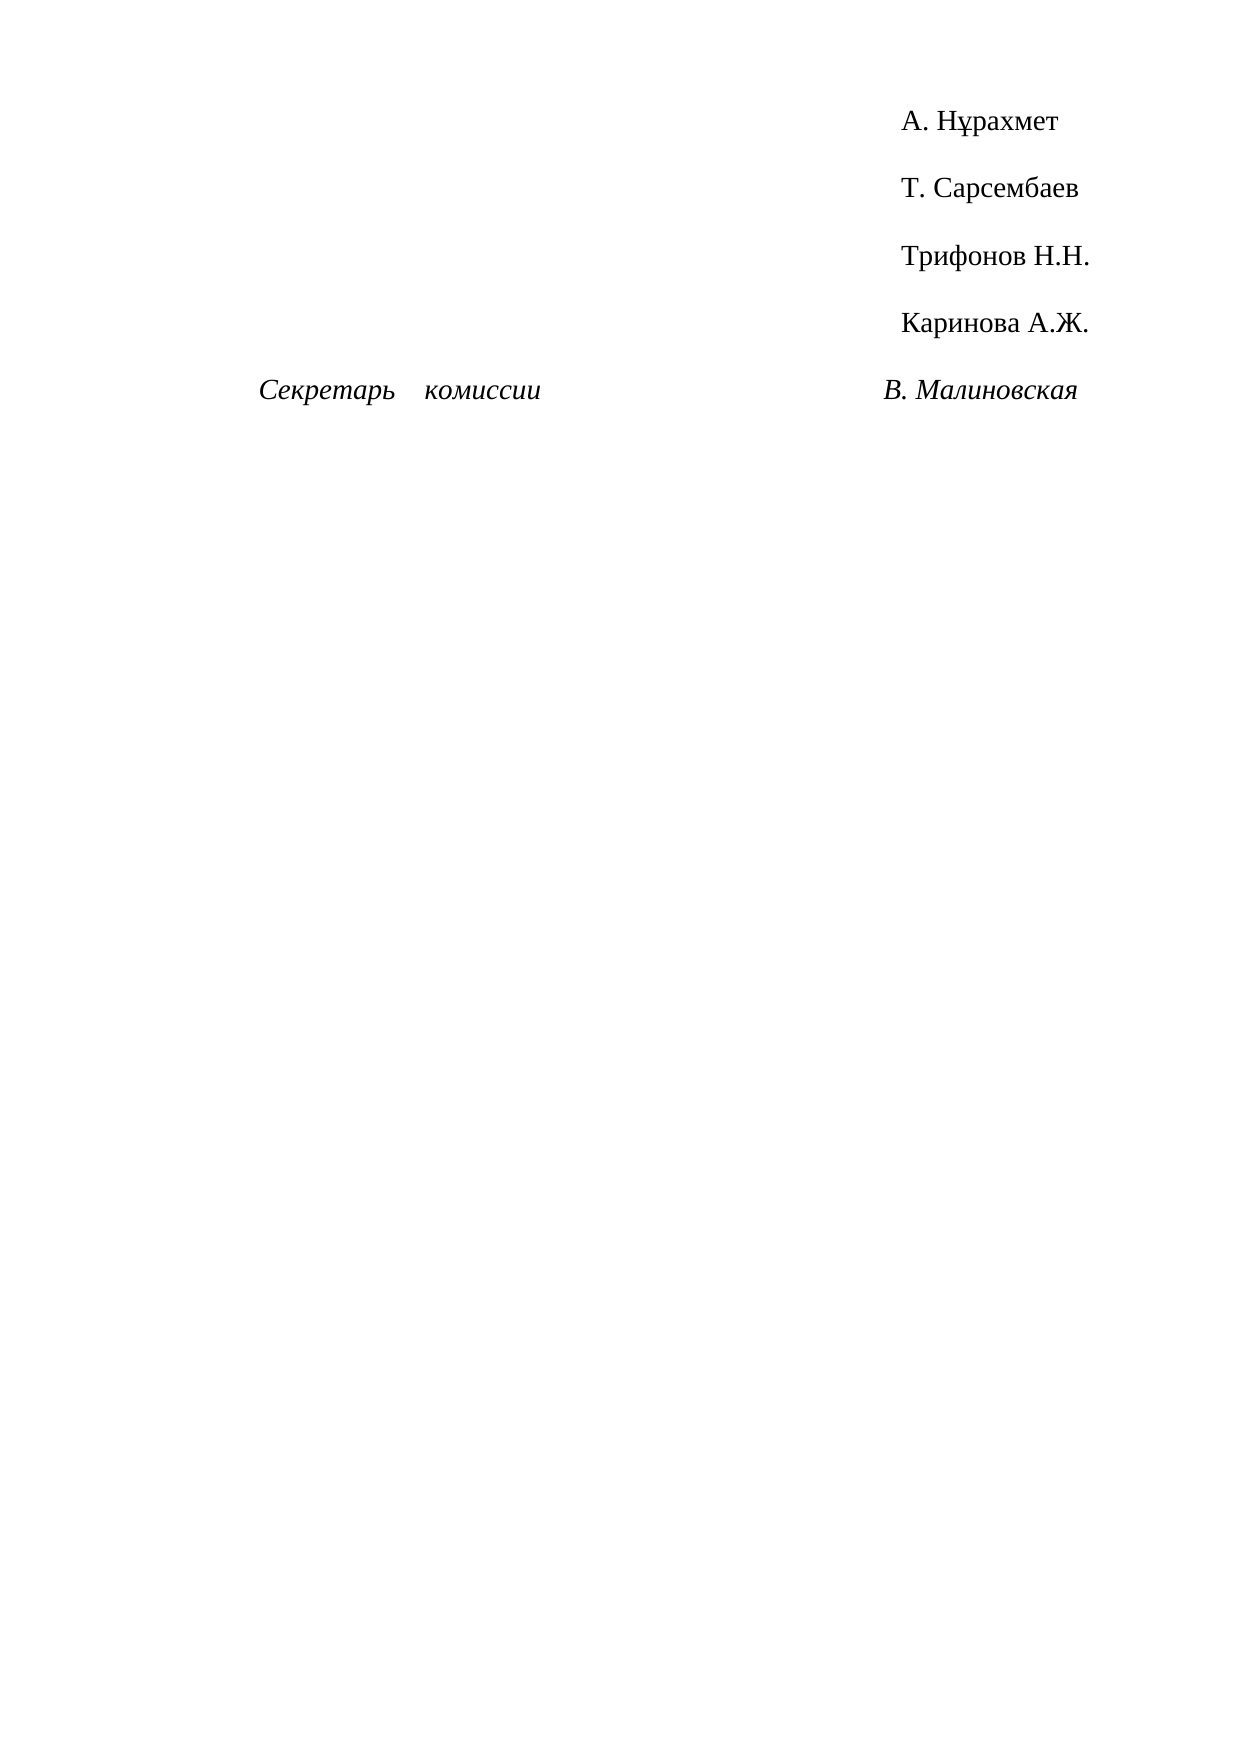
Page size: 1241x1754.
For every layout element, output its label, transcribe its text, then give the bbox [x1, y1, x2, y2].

text Секретарь комиссии В. Малиновская [177, 372, 1152, 405]
text Трифонов Н.Н. [177, 238, 1152, 271]
text Каринова А.Ж. [827, 305, 1152, 338]
text Т. Сарсембаев [177, 171, 1152, 204]
text А. Нұрахмет [177, 103, 1152, 137]
